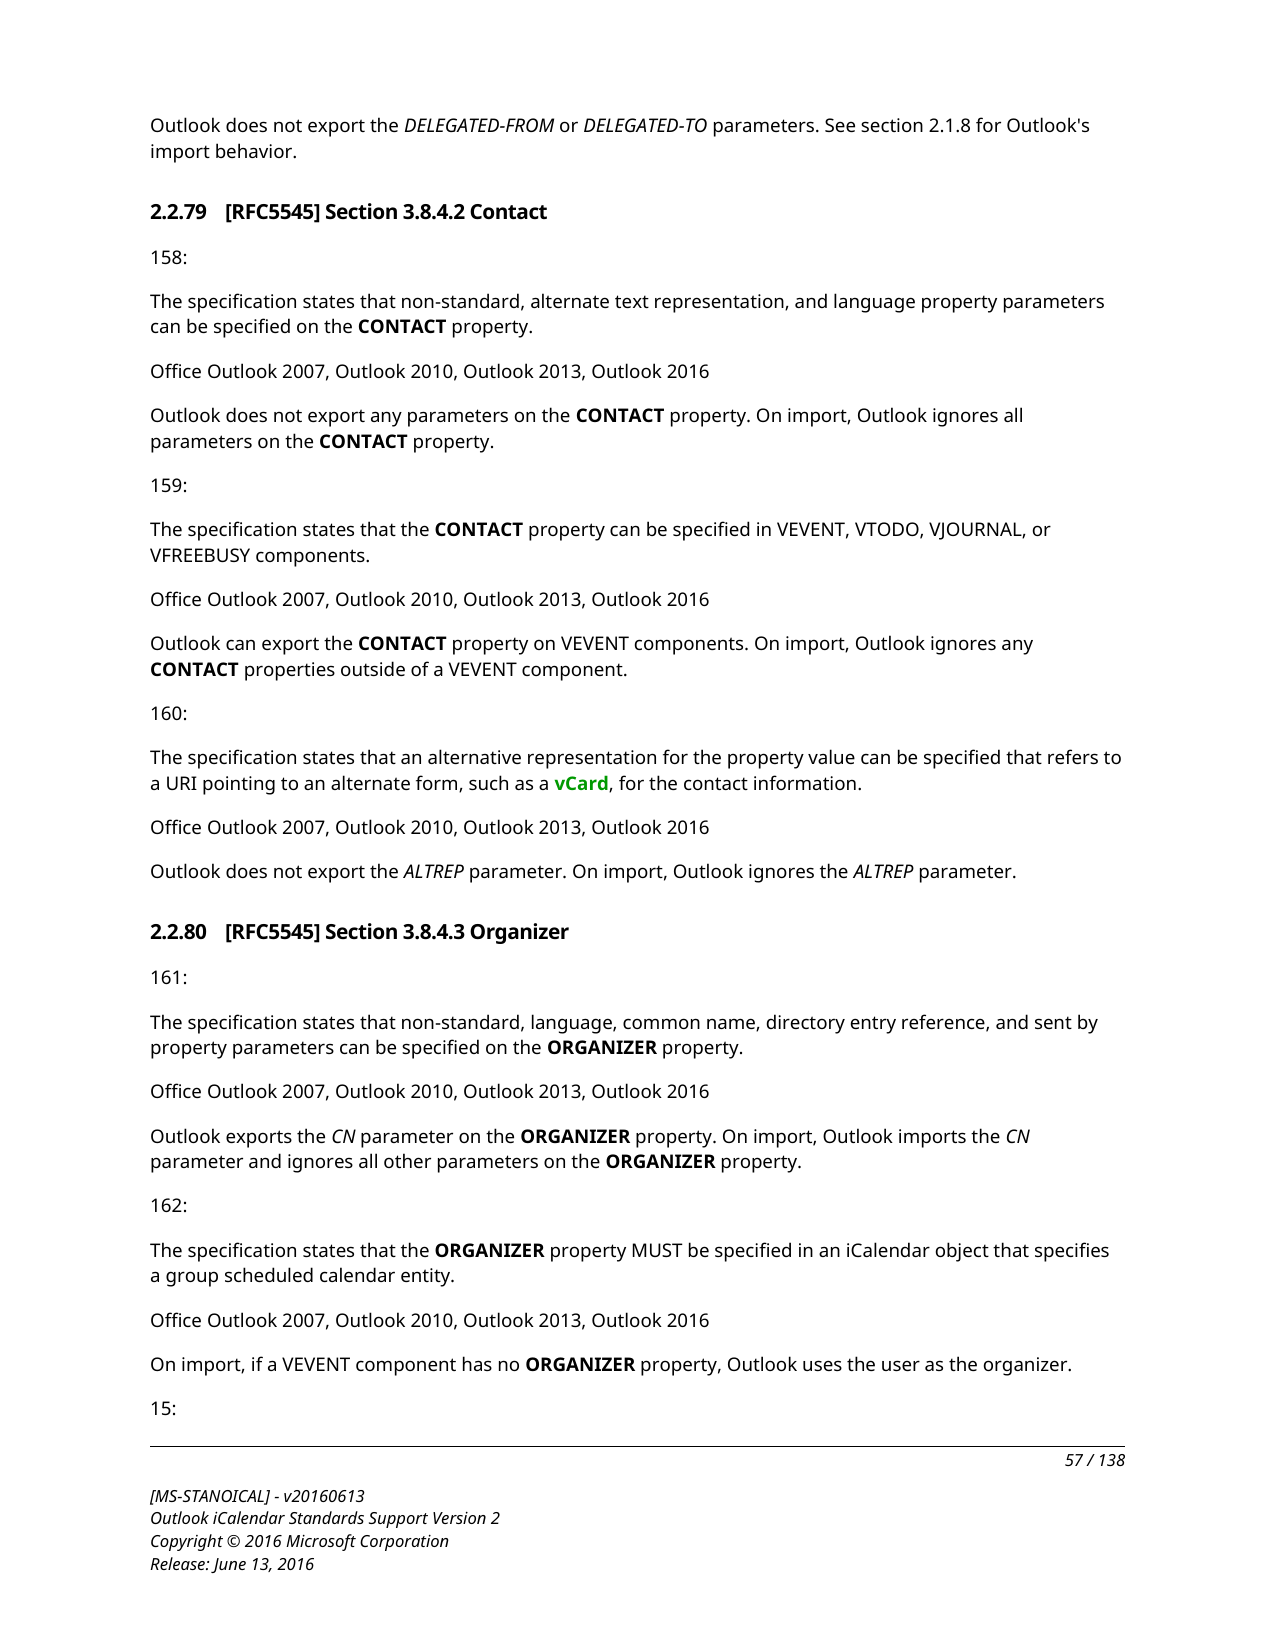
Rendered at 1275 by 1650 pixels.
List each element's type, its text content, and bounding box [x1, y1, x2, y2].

text Outlook does not export the ALTREP parameter. On import, Outlook ignores the ALTREP parameter. [150, 859, 1125, 884]
text Outlook does not export any parameters on the CONTACT property. On import, Outlook ignores all parameters on the CONTACT property. [150, 402, 1125, 453]
text Outlook can export the CONTACT property on VEVENT components. On import, Outlook ignores any CONTACT properties outside of a VEVENT component. [150, 631, 1125, 682]
text The specification states that non-standard, language, common name, directory entry reference, and sent by property parameters can be specified on the ORGANIZER property. [150, 1009, 1125, 1060]
text V0158: [150, 244, 1125, 269]
text V0159: [150, 472, 1125, 498]
text Office Outlook 2007, Outlook 2010, Outlook 2013, Outlook 2016 [150, 586, 1125, 612]
subtitle [RFC5545] Section 3.8.4.3 Organizer [150, 917, 1125, 946]
text V0160: [150, 700, 1125, 726]
text Outlook does not export the DELEGATED-FROM or DELEGATED-TO parameters. See section 2.1.8 for Outlook's import behavior. [150, 112, 1125, 163]
text On import, if a VEVENT component has no ORGANIZER property, Outlook uses the user as the organizer. [150, 1351, 1125, 1377]
text Office Outlook 2007, Outlook 2010, Outlook 2013, Outlook 2016 [150, 1079, 1125, 1104]
text The specification states that the ORGANIZER property MUST be specified in an iCalendar object that specifies a group scheduled calendar entity. [150, 1237, 1125, 1288]
text Outlook exports the CN parameter on the ORGANIZER property. On import, Outlook imports the CN parameter and ignores all other parameters on the ORGANIZER property. [150, 1123, 1125, 1174]
text Office Outlook 2007, Outlook 2010, Outlook 2013, Outlook 2016 [150, 814, 1125, 840]
text The specification states that non-standard, alternate text representation, and language property parameters can be specified on the CONTACT property. [150, 288, 1125, 339]
text The specification states that an alternative representation for the property value can be specified that refers to a URI pointing to an alternate form, such as a vCard, for the contact information. [150, 744, 1125, 796]
subtitle [RFC5545] Section 3.8.4.2 Contact [150, 197, 1125, 225]
text C0015: [150, 1395, 1125, 1421]
text V0161: [150, 965, 1125, 990]
text Office Outlook 2007, Outlook 2010, Outlook 2013, Outlook 2016 [150, 358, 1125, 384]
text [150, 1307, 1125, 1332]
text The specification states that the CONTACT property can be specified in VEVENT, VTODO, VJOURNAL, or VFREEBUSY components. [150, 516, 1125, 567]
text V0162: [150, 1193, 1125, 1218]
